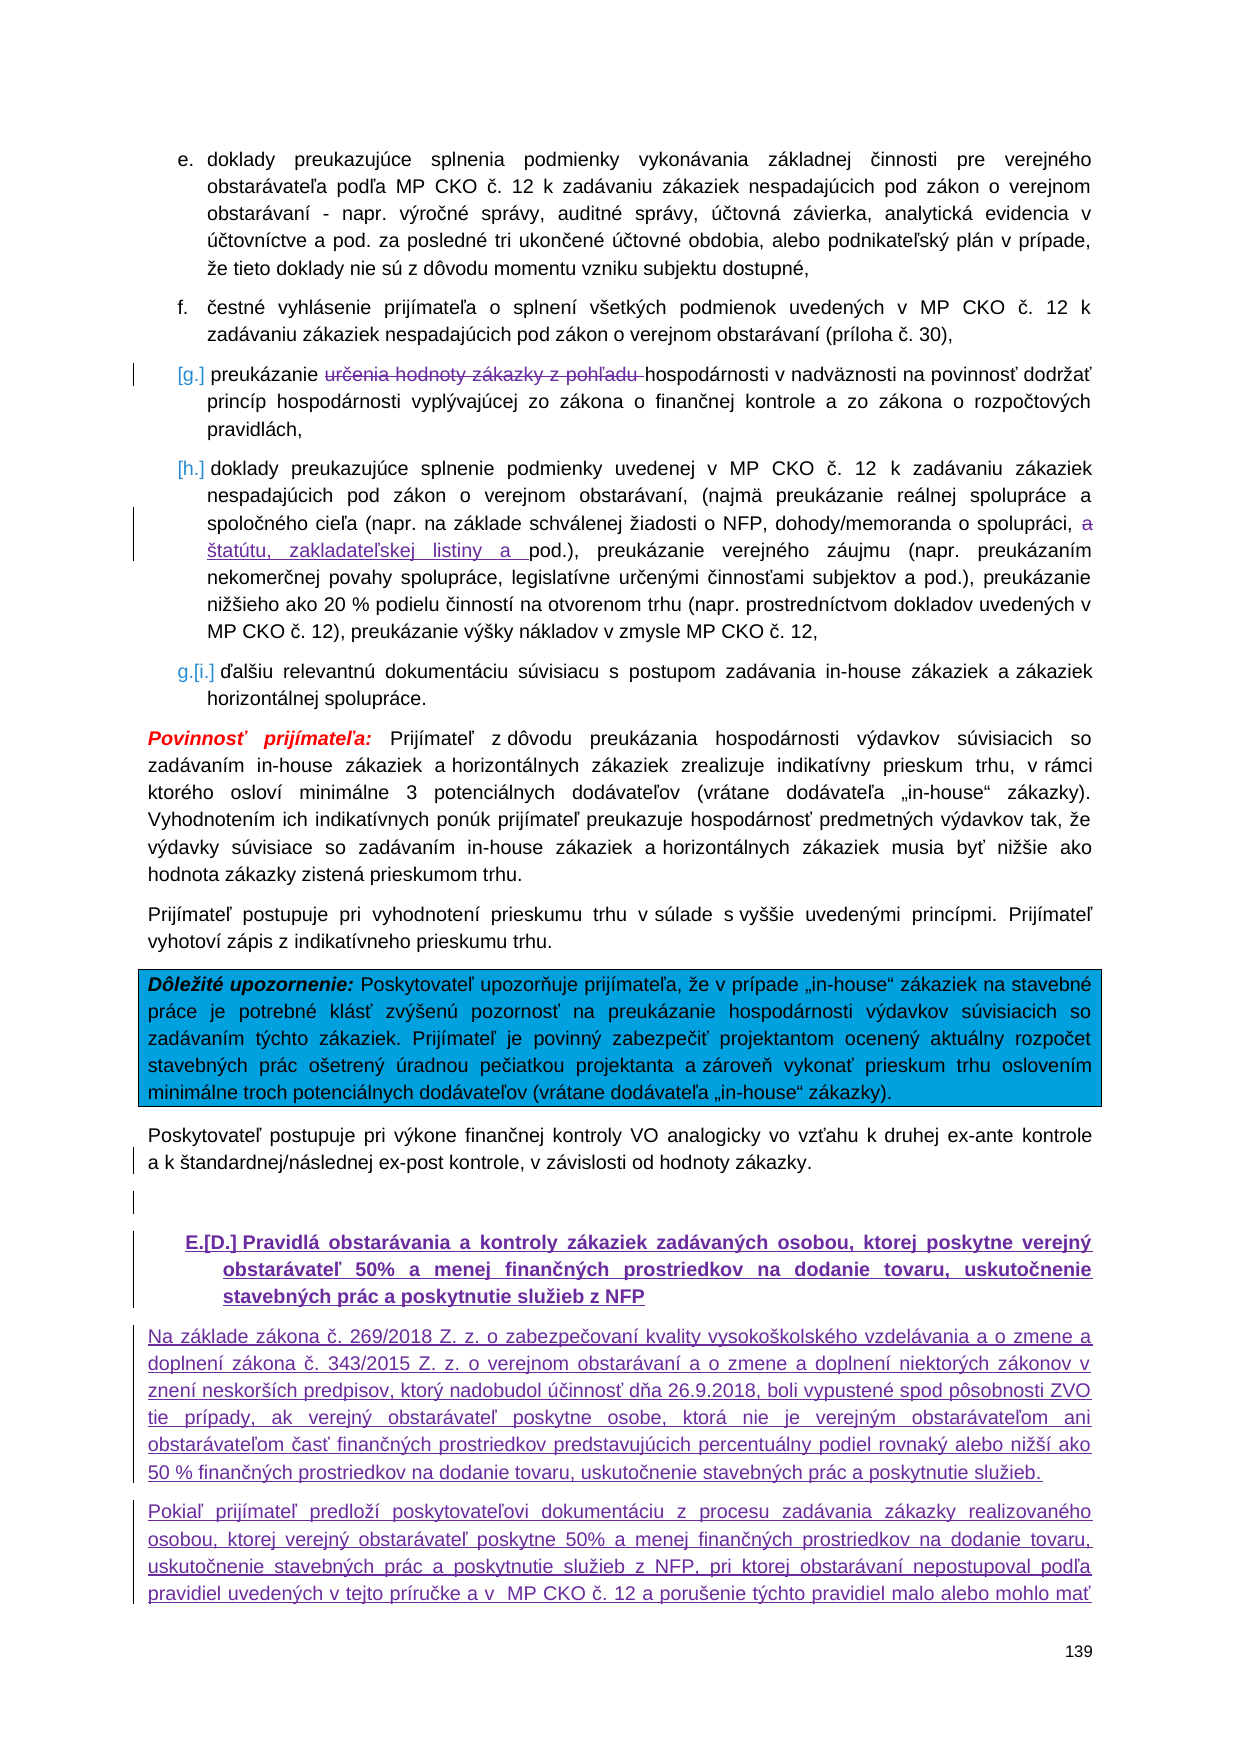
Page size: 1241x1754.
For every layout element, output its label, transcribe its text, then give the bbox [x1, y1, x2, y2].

text Dôležité upozornenie: Poskytovateľ upozorňuje prijímateľa, že v prípade „in-house“ zákaziek na stavebné práce je potrebné klásť zvýšenú pozornosť na preukázanie hospodárnosti výdavkov súvisiacich so zadávaním týchto zákaziek. Prijímateľ je povinný zabezpečiť projektantom ocenený aktuálny rozpočet stavebných prác ošetrený úradnou pečiatkou projektanta a zároveň vykonať prieskum trhu oslovením minimálne troch potenciálnych dodávateľov (vrátane dodávateľa „in-house“ zákazky). [139, 970, 1101, 1106]
text Prijímateľ postupuje pri vyhodnotení prieskumu trhu v súlade s vyššie uvedenými princípmi. Prijímateľ vyhotoví zápis z indikatívneho prieskumu trhu. [148, 902, 1092, 952]
text Poskytovateľ postupuje pri výkone finančnej kontroly VO analogicky vo vzťahu k druhej ex-ante kontrole a k štandardnej/následnej ex-post kontrole, v závislosti od hodnoty zákazky. [148, 1124, 1092, 1174]
list preukázanie hospodárnosti v nadväznosti na povinnosť dodržať princíp hospodárnosti vyplývajúcej zo zákona o finančnej kontrole a zo zákona o rozpočtových pravidlách, [177, 363, 1092, 440]
list doklady preukazujúce splnenia podmienky vykonávania základnej činnosti pre verejného obstarávateľa podľa MP CKO č. 12 k zadávaniu zákaziek nespadajúcich pod zákon o verejnom obstarávaní - napr. výročné správy, auditné správy, účtovná závierka, analytická evidencia v účtovníctve a pod. za posledné tri ukončené účtovné obdobia, alebo podnikateľský plán v prípade, že tieto doklady nie sú z dôvodu momentu vzniku subjektu dostupné, [177, 148, 1092, 279]
list doklady preukazujúce splnenie podmienky uvedenej v MP CKO č. 12 k zadávaniu zákaziek nespadajúcich pod zákon o verejnom obstarávaní, (najmä preukázanie reálnej spolupráce a spoločného cieľa (napr. na základe schválenej žiadosti o NFP, dohody/memoranda o spolupráci, pod.), preukázanie verejného záujmu (napr. preukázaním nekomerčnej povahy spolupráce, legislatívne určenými činnosťami subjektov a pod.), preukázanie nižšieho ako 20 % podielu činností na otvorenom trhu (napr. prostredníctvom dokladov uvedených v MP CKO č. 12), preukázanie výšky nákladov v zmysle MP CKO č. 12, [177, 457, 1092, 643]
list ďalšiu relevantnú dokumentáciu súvisiacu s postupom zadávania in-house zákaziek a zákaziek horizontálnej spolupráce. [177, 660, 1092, 710]
list čestné vyhlásenie prijímateľa o splnení všetkých podmienok uvedených v MP CKO č. 12 k zadávaniu zákaziek nespadajúcich pod zákon o verejnom obstarávaní (príloha č. 30), [177, 296, 1092, 346]
text Povinnosť prijímateľa: Prijímateľ z dôvodu preukázania hospodárnosti výdavkov súvisiacich so zadávaním in-house zákaziek a horizontálnych zákaziek zrealizuje indikatívny prieskum trhu, v rámci ktorého osloví minimálne 3 potenciálnych dodávateľov (vrátane dodávateľa „in-house“ zákazky). Vyhodnotením ich indikatívnych ponúk prijímateľ preukazuje hospodárnosť predmetných výdavkov tak, že výdavky súvisiace so zadávaním in-house zákaziek a horizontálnych zákaziek musia byť nižšie ako hodnota zákazky zistená prieskumom trhu. [148, 727, 1092, 885]
